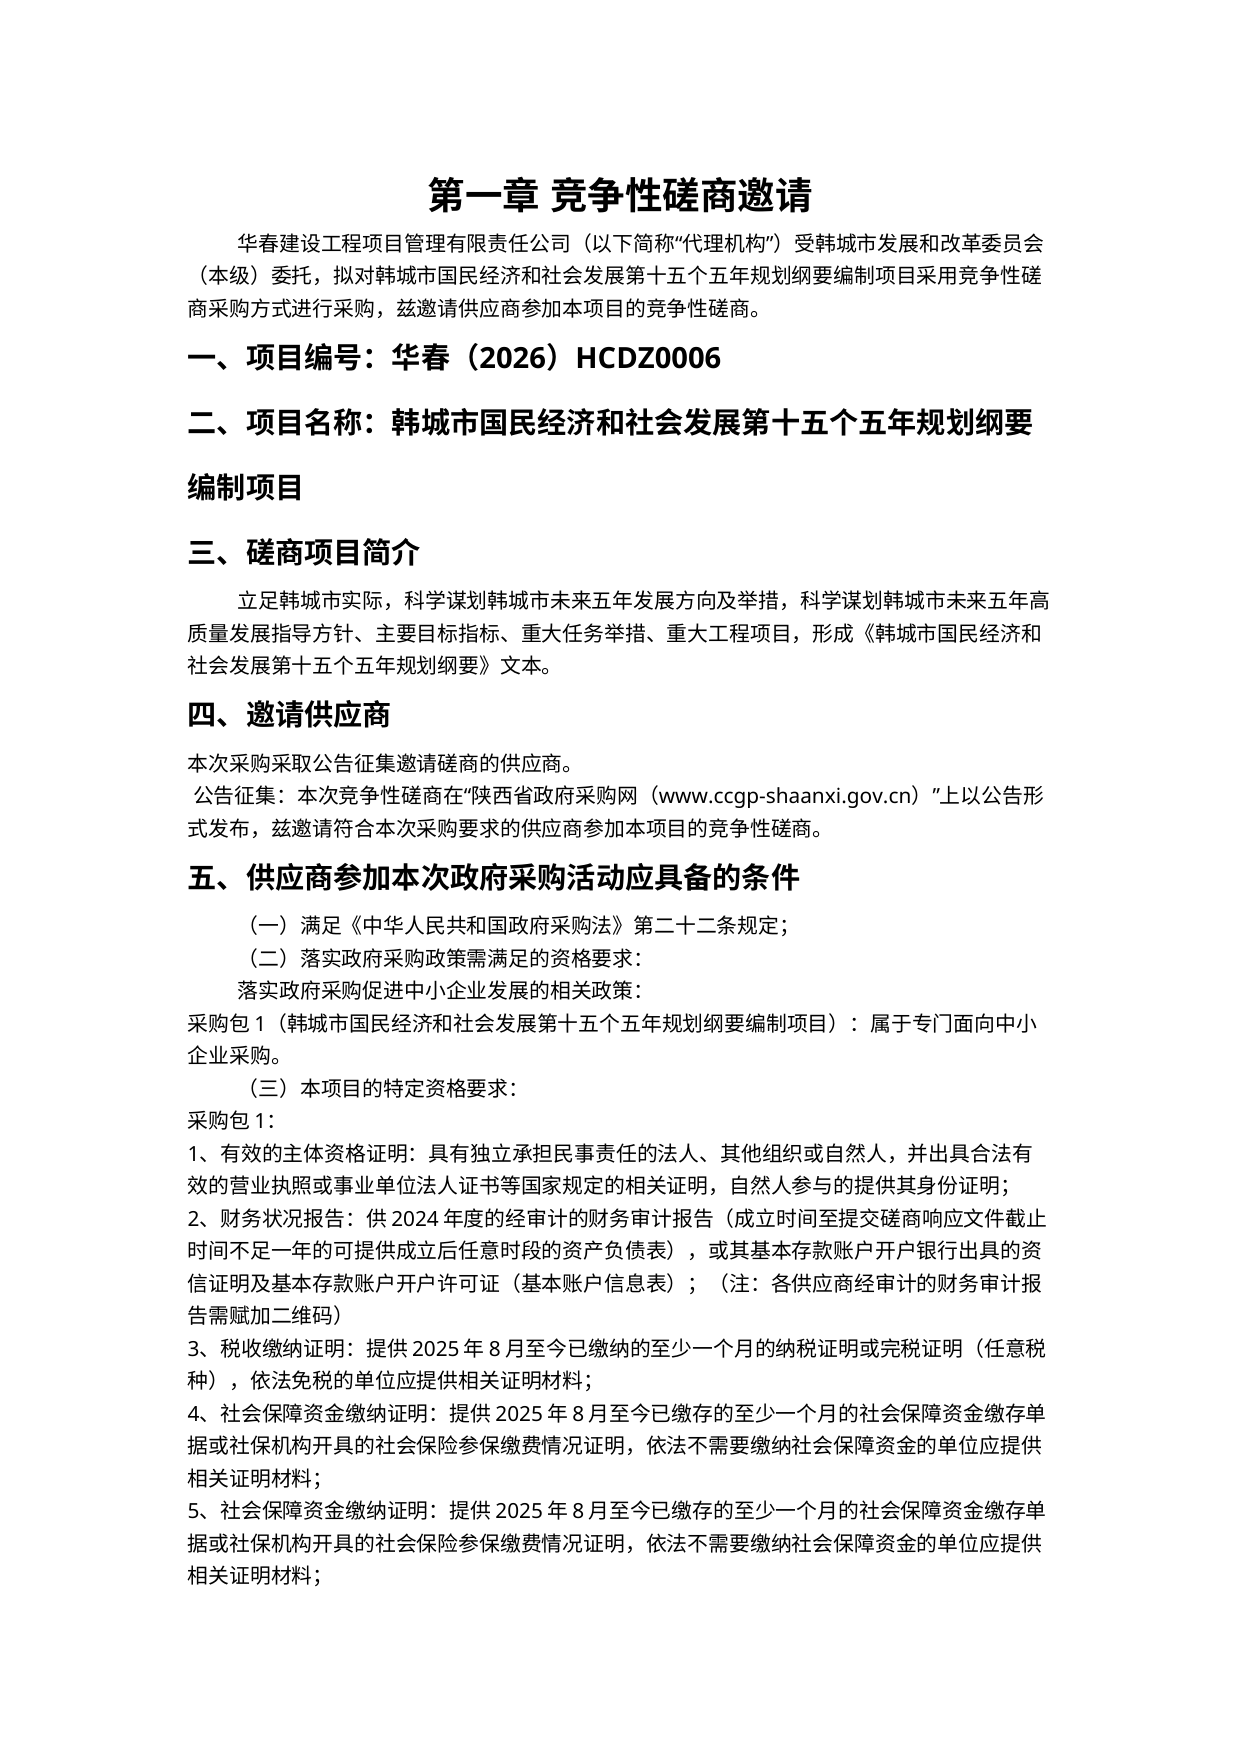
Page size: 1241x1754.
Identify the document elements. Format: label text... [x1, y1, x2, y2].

text 5、社会保障资金缴纳证明：提供2025年8月至今已缴存的至少一个月的社会保障资金缴存单据或社保机构开具的社会保险参保缴费情况证明，依法不需要缴纳社会保障资金的单位应提供相关证明材料； [187, 1494, 1053, 1592]
text 华春建设工程项目管理有限责任公司（以下简称“代理机构”）受韩城市发展和改革委员会（本级）委托，拟对韩城市国民经济和社会发展第十五个五年规划纲要编制项目采用竞争性磋商采购方式进行采购，兹邀请供应商参加本项目的竞争性磋商。 [187, 227, 1053, 324]
text 4、社会保障资金缴纳证明：提供2025年8月至今已缴存的至少一个月的社会保障资金缴存单据或社保机构开具的社会保险参保缴费情况证明，依法不需要缴纳社会保障资金的单位应提供相关证明材料； [187, 1397, 1053, 1494]
text 采购包1： [187, 1104, 1053, 1137]
text 第一章 竞争性磋商邀请 [187, 162, 1053, 227]
text 本次采购采取公告征集邀请磋商的供应商。 [187, 747, 1053, 779]
text 四、邀请供应商 [187, 682, 1053, 747]
text 三、磋商项目简介 [187, 519, 1053, 584]
text 落实政府采购促进中小企业发展的相关政策： [187, 974, 1053, 1007]
text 一、项目编号：华春（2026）HCDZ0006 [187, 324, 1053, 389]
text 3、税收缴纳证明：提供2025年8月至今已缴纳的至少一个月的纳税证明或完税证明（任意税种），依法免税的单位应提供相关证明材料； [187, 1332, 1053, 1397]
text 采购包1（韩城市国民经济和社会发展第十五个五年规划纲要编制项目）：属于专门面向中小企业采购。 [187, 1007, 1053, 1072]
text （二）落实政府采购政策需满足的资格要求： [187, 942, 1053, 974]
text 公告征集：本次竞争性磋商在“陕西省政府采购网（www.ccgp-shaanxi.gov.cn）”上以公告形式发布，兹邀请符合本次采购要求的供应商参加本项目的竞争性磋商。 [187, 779, 1053, 844]
text 2、财务状况报告：供2024年度的经审计的财务审计报告（成立时间至提交磋商响应文件截止时间不足一年的可提供成立后任意时段的资产负债表），或其基本存款账户开户银行出具的资信证明及基本存款账户开户许可证（基本账户信息表）；（注：各供应商经审计的财务审计报告需赋加二维码） [187, 1202, 1053, 1332]
text （一）满足《中华人民共和国政府采购法》第二十二条规定； [187, 909, 1053, 942]
text 立足韩城市实际，科学谋划韩城市未来五年发展方向及举措，科学谋划韩城市未来五年高质量发展指导方针、主要目标指标、重大任务举措、重大工程项目，形成《韩城市国民经济和社会发展第十五个五年规划纲要》文本。 [187, 584, 1053, 682]
text 五、供应商参加本次政府采购活动应具备的条件 [187, 844, 1053, 909]
text 二、项目名称：韩城市国民经济和社会发展第十五个五年规划纲要编制项目 [187, 389, 1053, 519]
text （三）本项目的特定资格要求： [187, 1072, 1053, 1104]
text 1、有效的主体资格证明：具有独立承担民事责任的法人、其他组织或自然人，并出具合法有效的营业执照或事业单位法人证书等国家规定的相关证明，自然人参与的提供其身份证明； [187, 1137, 1053, 1202]
